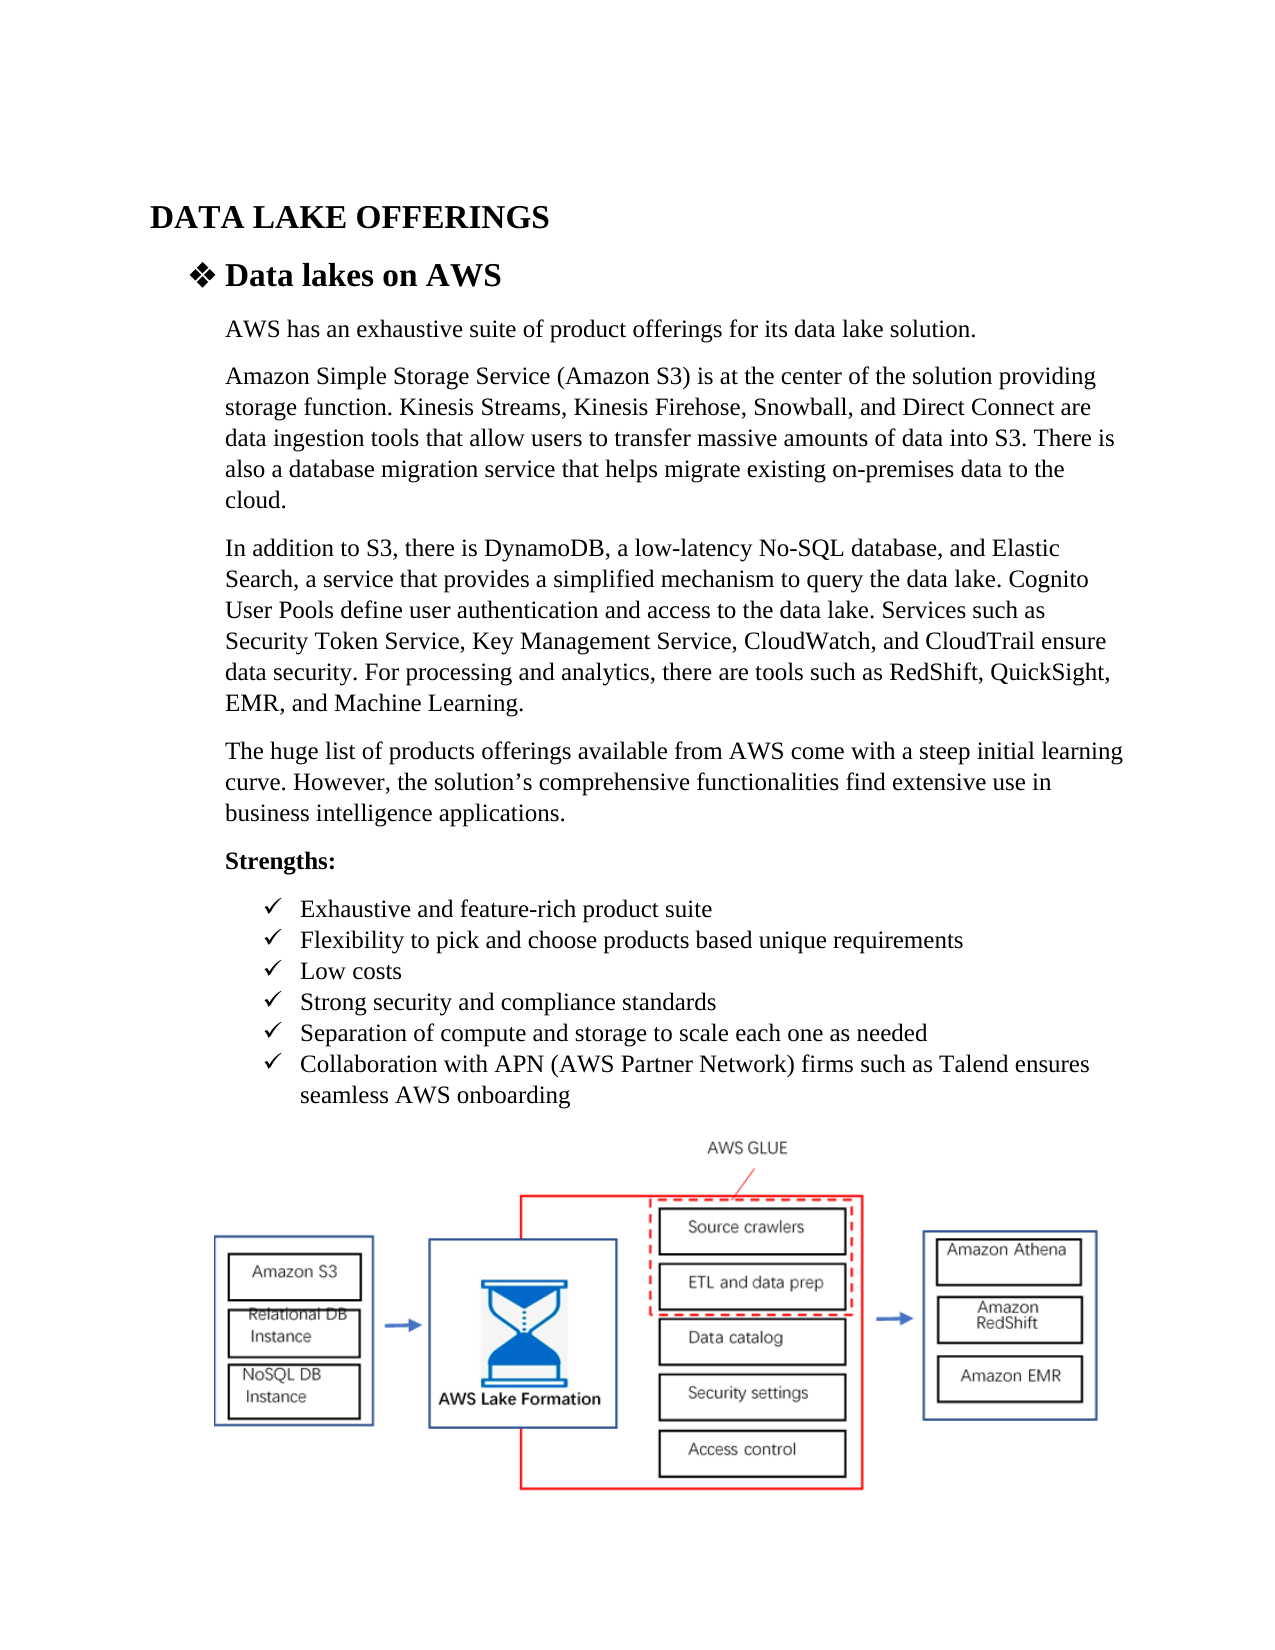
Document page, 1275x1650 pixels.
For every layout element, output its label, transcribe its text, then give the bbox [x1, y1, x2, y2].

list Flexibility to pick and choose products based unique requirements [262, 925, 1125, 953]
text Strengths: [225, 846, 1125, 875]
text DATA LAKE OFFERINGS [150, 198, 1125, 236]
text The huge list of products offerings available from AWS come with a steep initial learning curve. However, the solution’s comprehensive functionalities find extensive use in business intelligence applications. [225, 736, 1125, 827]
text Amazon Simple Storage Service (Amazon S3) is at the center of the solution providing storage function. Kinesis Streams, Kinesis Firehose, Snowball, and Direct Connect are data ingestion tools that allow users to transfer massive amounts of data into S3. There is also a database migration service that helps migrate existing on-premises data to the cloud. [225, 361, 1125, 514]
text In addition to S3, there is DynamoDB, a low-latency No-SQL database, and Elastic Search, a service that provides a simplified mechanism to query the data lake. Cognito User Pools define user authentication and access to the data lake. Services such as Security Token Service, Key Management Service, CloudWatch, and CloudTrail ensure data security. For processing and analytics, there are tools such as RedShift, QuickSight, EMR, and Machine Learning. [225, 533, 1125, 717]
picture [214, 1127, 1099, 1492]
list Low costs [262, 956, 1125, 984]
list Separation of compute and storage to scale each one as needed [262, 1018, 1125, 1047]
list Collaboration with APN (AWS Partner Network) firms such as Talend ensures seamless AWS onboarding [262, 1049, 1125, 1109]
list Data lakes on AWS [187, 256, 1125, 294]
list Strong security and compliance standards [262, 987, 1125, 1016]
list Exhaustive and feature-rich product suite [262, 894, 1125, 922]
text AWS has an exhaustive suite of product offerings for its data lake solution. [225, 314, 1125, 342]
